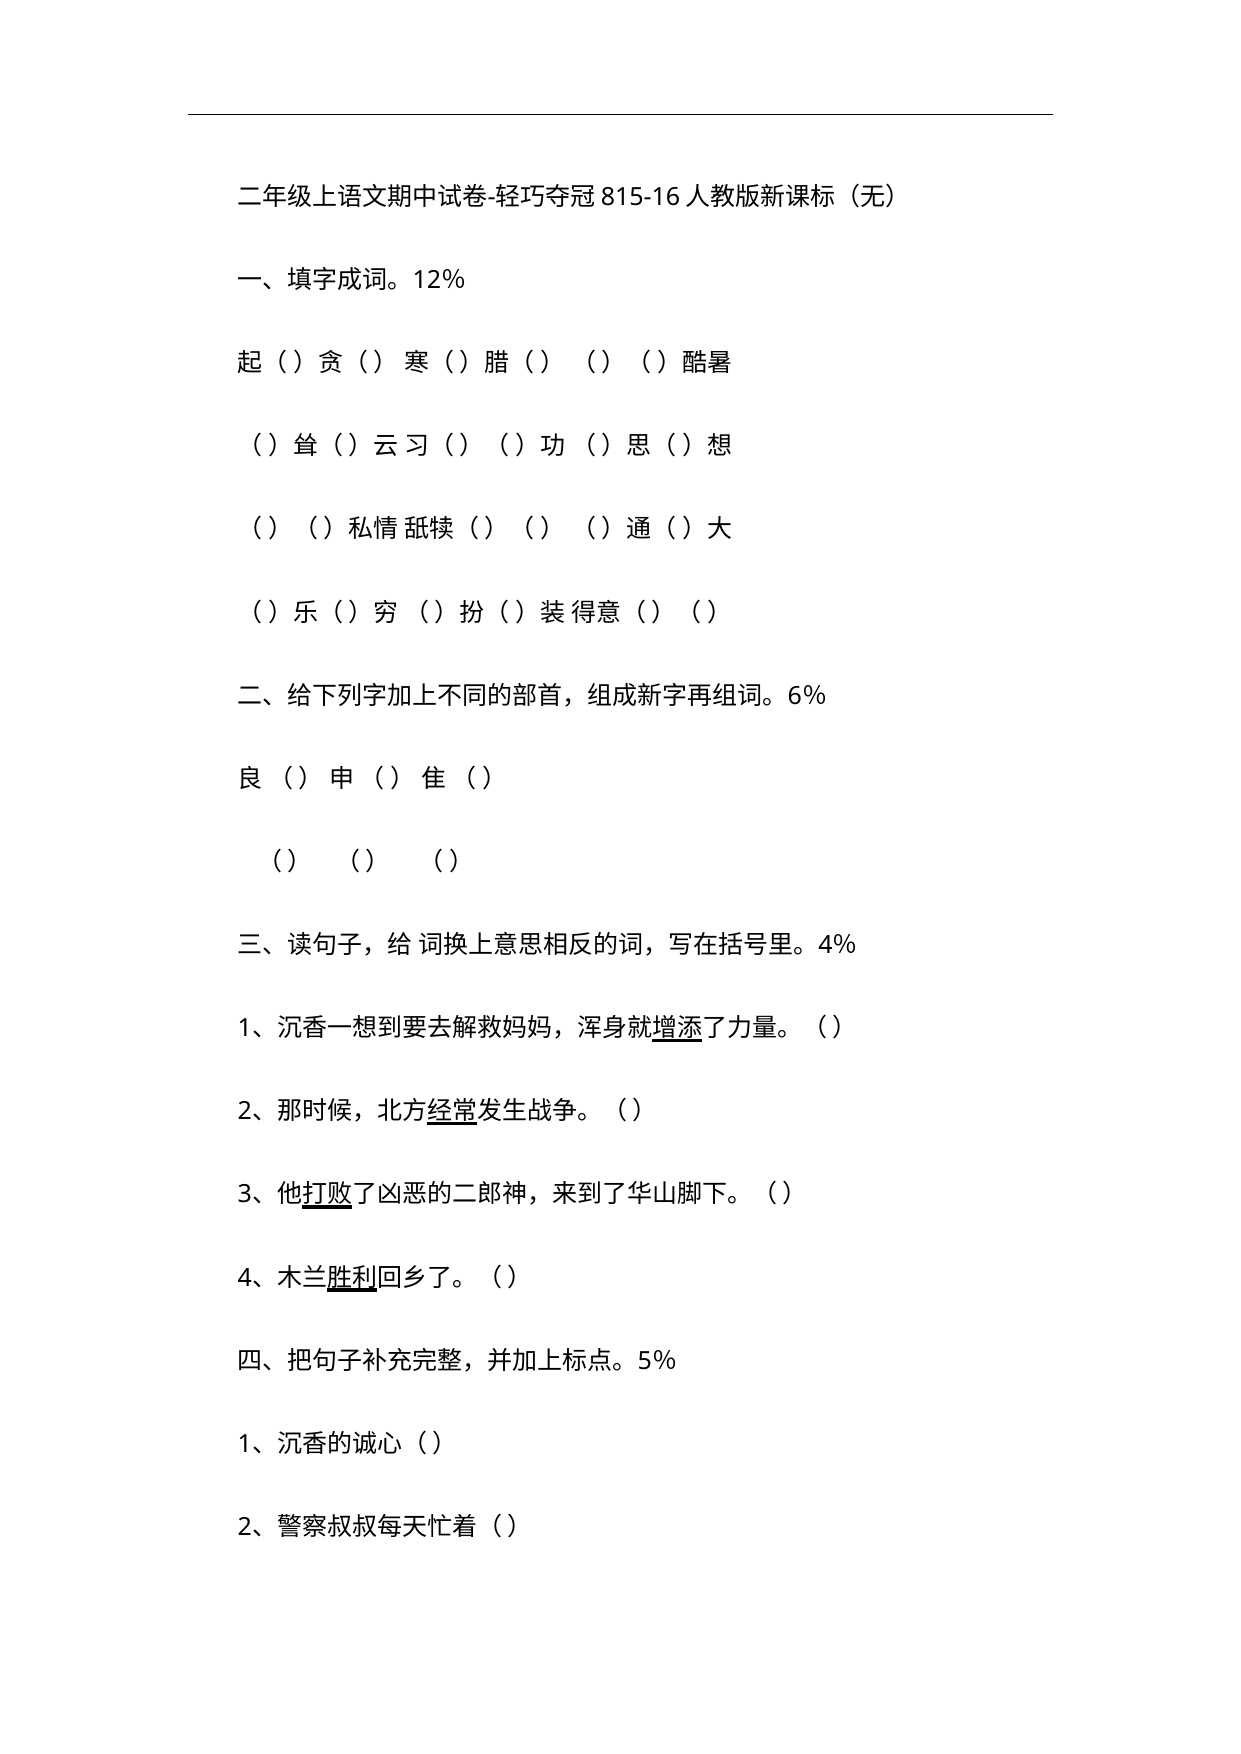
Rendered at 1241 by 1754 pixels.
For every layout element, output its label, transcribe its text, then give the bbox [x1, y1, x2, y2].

text （ ）乐（ ）穷 （ ）扮（ ）装 得意（ ）（ ） [187, 578, 1053, 643]
text 二年级上语文期中试卷-轻巧夺冠815-16人教版新课标（无） [187, 162, 1053, 227]
text 1、沉香的诚心（ ） [187, 1409, 1053, 1474]
text 1、沉香一想到要去解救妈妈，浑身就增添了力量。（ ） [187, 993, 1053, 1058]
text 一、填字成词。12％ [187, 245, 1053, 310]
text 2、那时候，北方经常发生战争。（ ） [187, 1076, 1053, 1141]
text （ ）耸（ ）云 习（ ）（ ）功 （ ）思（ ）想 [187, 411, 1053, 476]
text （ ） （ ） （ ） [187, 827, 1053, 892]
text 三、读句子，给 词换上意思相反的词，写在括号里。4％ [187, 910, 1053, 975]
text 良 （ ） 申 （ ） 隹 （ ） [187, 744, 1053, 809]
text 四、把句子补充完整，并加上标点。5％ [187, 1326, 1053, 1391]
text 二、给下列字加上不同的部首，组成新字再组词。6％ [187, 661, 1053, 726]
text 2、警察叔叔每天忙着（ ） [187, 1492, 1053, 1557]
text 4、木兰胜利回乡了。（ ） [187, 1243, 1053, 1308]
text （ ）（ ）私情 舐犊（ ）（ ） （ ）通（ ）大 [187, 494, 1053, 559]
text 起（ ）贪（ ） 寒（ ）腊（ ） （ ）（ ）酷暑 [187, 328, 1053, 393]
text 3、他打败了凶恶的二郎神，来到了华山脚下。（ ） [187, 1159, 1053, 1224]
